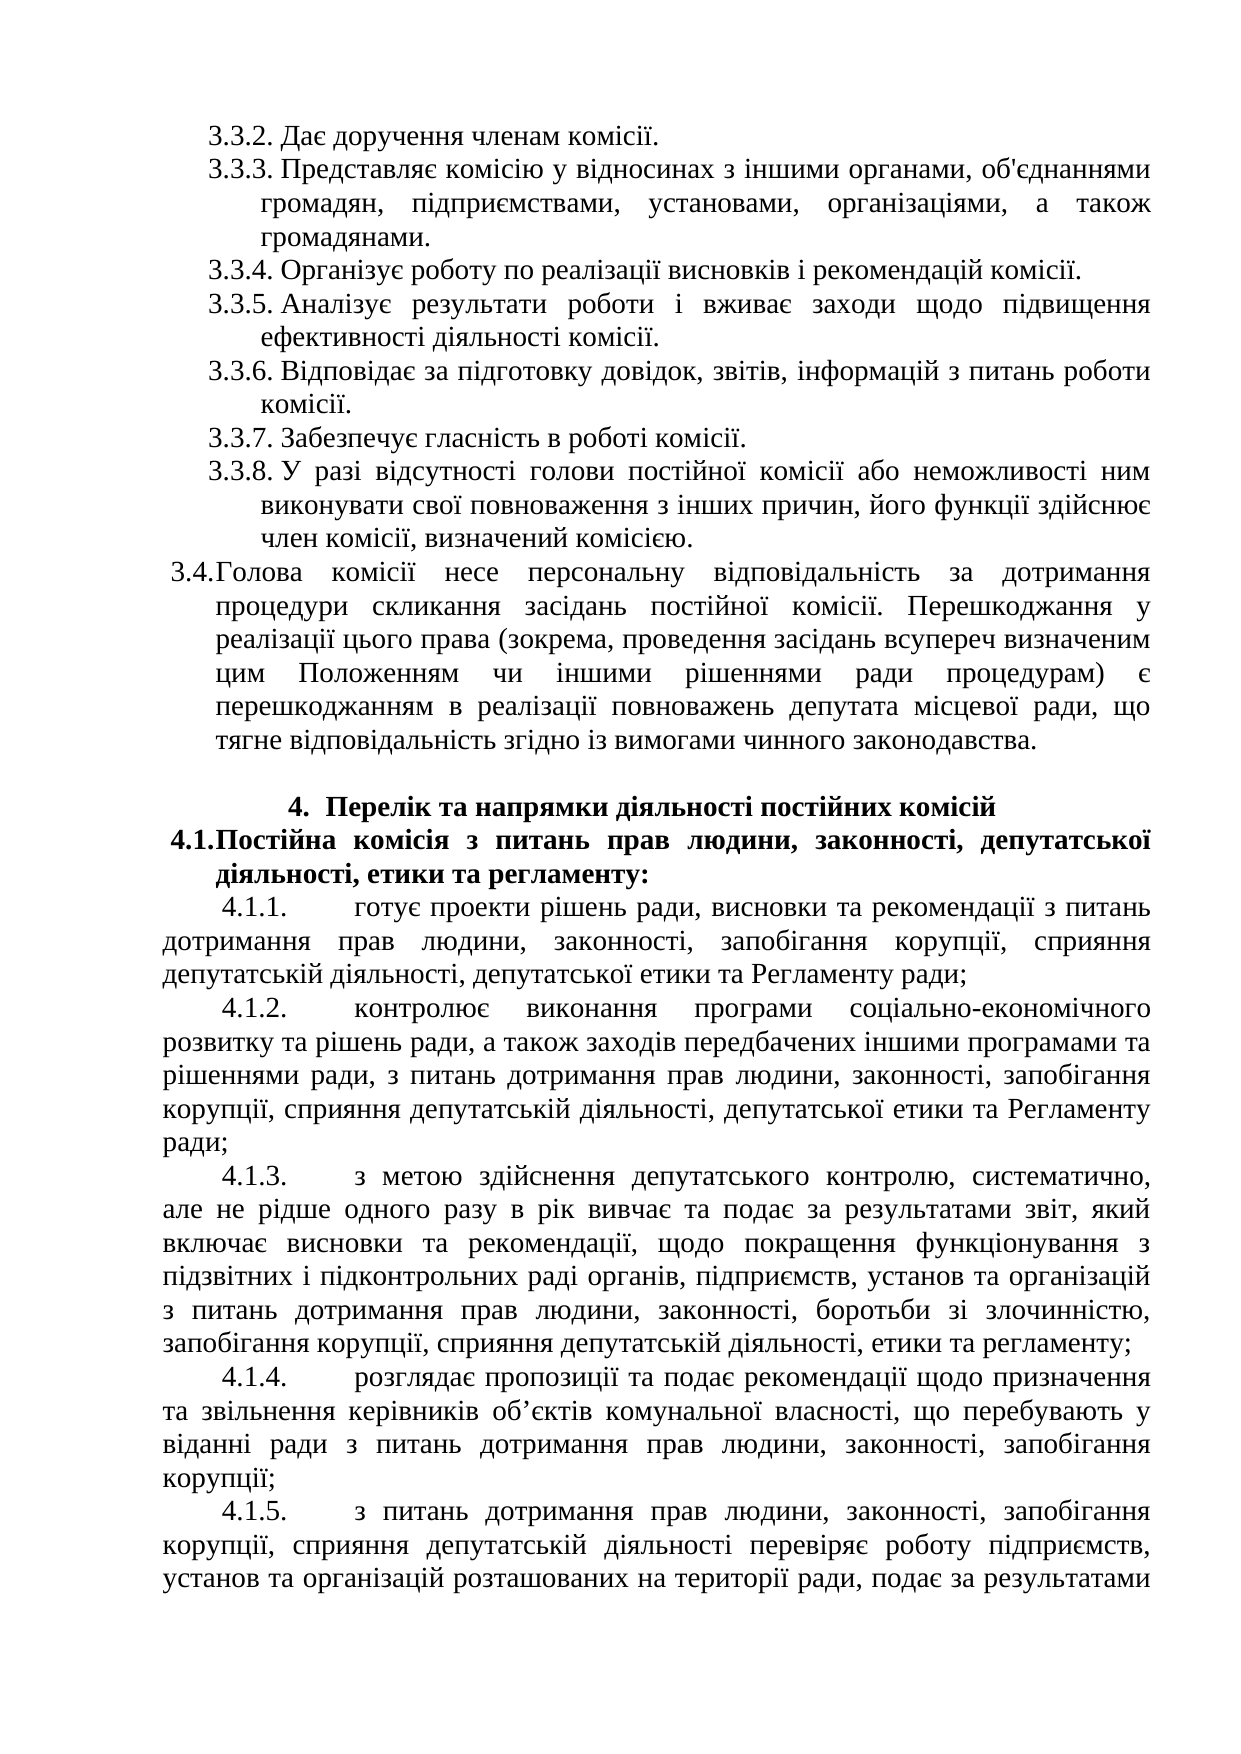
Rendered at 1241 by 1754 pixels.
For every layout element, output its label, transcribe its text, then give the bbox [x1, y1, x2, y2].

list Аналізує результати роботи і вживає заходи щодо підвищення ефективності діяльності комісії. [208, 286, 1152, 353]
list контролює виконання програми соціально-економічного розвитку та рішень ради, а також заходів передбачених іншими програмами та рішеннями ради, з питань дотримання прав людини, законності, запобігання корупції, сприяння депутатській діяльності, депутатської етики та Регламенту ради; [162, 990, 1152, 1158]
list Забезпечує гласність в роботі комісії. [208, 420, 1152, 453]
list У разі відсутності голови постійної комісії або неможливості ним виконувати свої повноваження з інших причин, його функції здійснює член комісії, визначений комісією. [208, 453, 1152, 554]
list Представляє комісію у відносинах з іншими органами, об'єднаннями громадян, підприємствами, установами, організаціями, а також громадянами. [208, 152, 1152, 252]
list готує проекти рішень ради, висновки та рекомендації з питань дотримання прав людини, законності, запобігання корупції, сприяння депутатській діяльності, депутатської етики та Регламенту ради; [162, 889, 1152, 990]
list Відповідає за підготовку довідок, звітів, інформацій з питань роботи комісії. [208, 353, 1152, 420]
list Голова комісії несе персональну відповідальність за дотримання процедури скликання засідань постійної комісії. Перешкоджання у реалізації цього права (зокрема, проведення засідань всупереч визначеним цим Положенням чи іншими рішеннями ради процедурам) є перешкоджанням в реалізації повноважень депутата місцевої ради, що тягне відповідальність згідно із вимогами чинного законодавства. [170, 554, 1152, 755]
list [162, 1493, 1152, 1594]
list Постійна комісія з питань прав людини, законності, депутатської діяльності, етики та регламенту: [170, 822, 1152, 889]
list Дає доручення членам комісії. [208, 118, 1152, 152]
list з метою здійснення депутатського контролю, систематично, але не рідше одного разу в рік вивчає та подає за результатами звіт, який включає висновки та рекомендації, щодо покращення функціонування з підзвітних і підконтрольних раді органів, підприємств, установ та організацій з питань дотримання прав людини, законності, боротьби зі злочинністю, запобігання корупції, сприяння депутатській діяльності, етики та регламенту; [162, 1158, 1152, 1359]
list розглядає пропозиції та подає рекомендації щодо призначення та звільнення керівників об’єктів комунальної власності, що перебувають у віданні ради з питань дотримання прав людини, законності, запобігання корупції; [162, 1359, 1152, 1493]
subtitle Перелік та напрямки діяльності постійних комісій [133, 789, 1152, 822]
list Організує роботу по реалізації висновків і рекомендацій комісії. [208, 252, 1152, 286]
